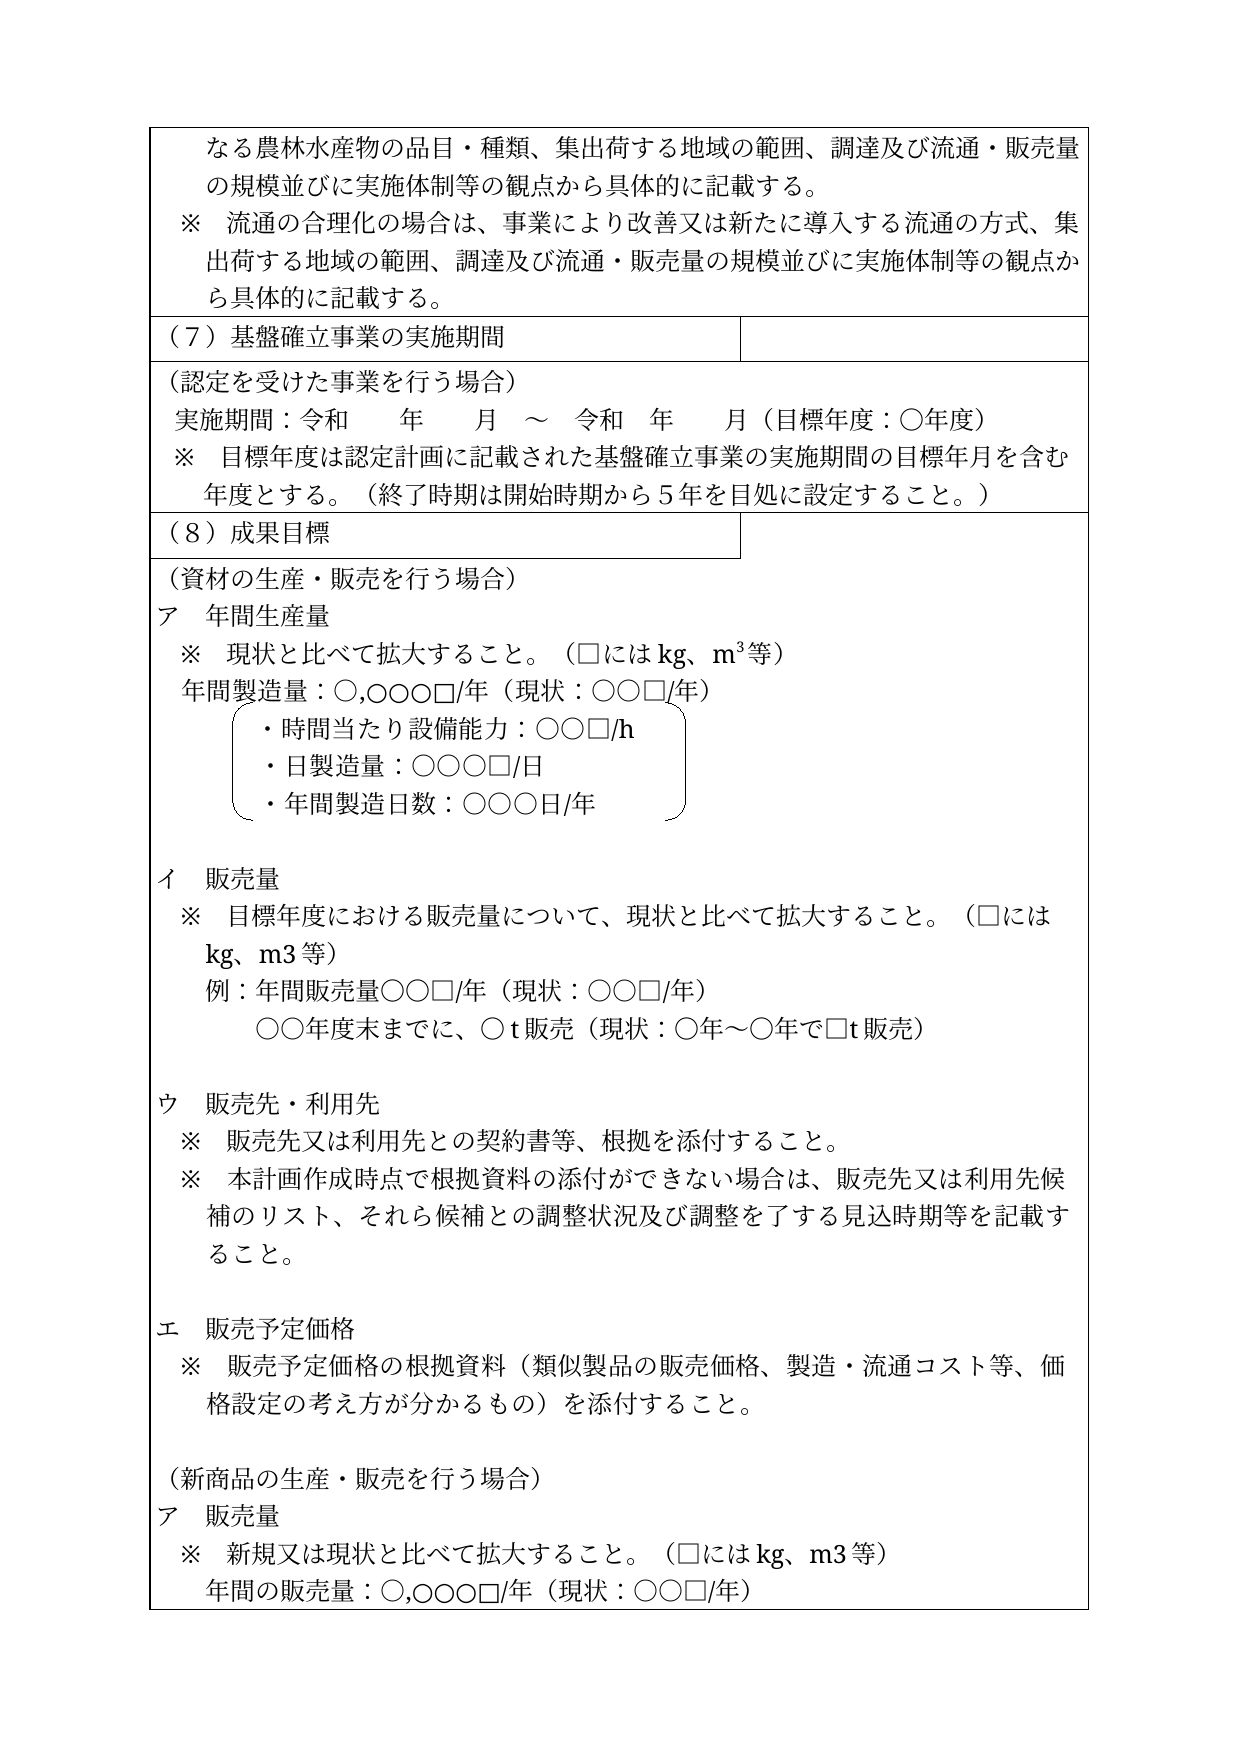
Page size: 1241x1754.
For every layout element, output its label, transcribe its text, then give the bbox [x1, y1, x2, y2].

table_cell （８）成果目標 [151, 513, 740, 558]
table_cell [151, 128, 1088, 316]
table_cell （７）基盤確立事業の実施期間 [151, 317, 740, 361]
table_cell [151, 558, 1088, 1609]
table_cell （認定を受けた事業を行う場合） 実施期間：令和 年 月 ～ 令和 年 月（目標年度：〇年度） ※ 目標年度は認定計画に記載された基盤確立事業の実施期間の目標年月を含む年度とする。（終了時期は開始時期から５年を目処に設定すること。） [151, 362, 1088, 512]
table_cell [741, 317, 1088, 361]
table_cell [741, 513, 1088, 558]
